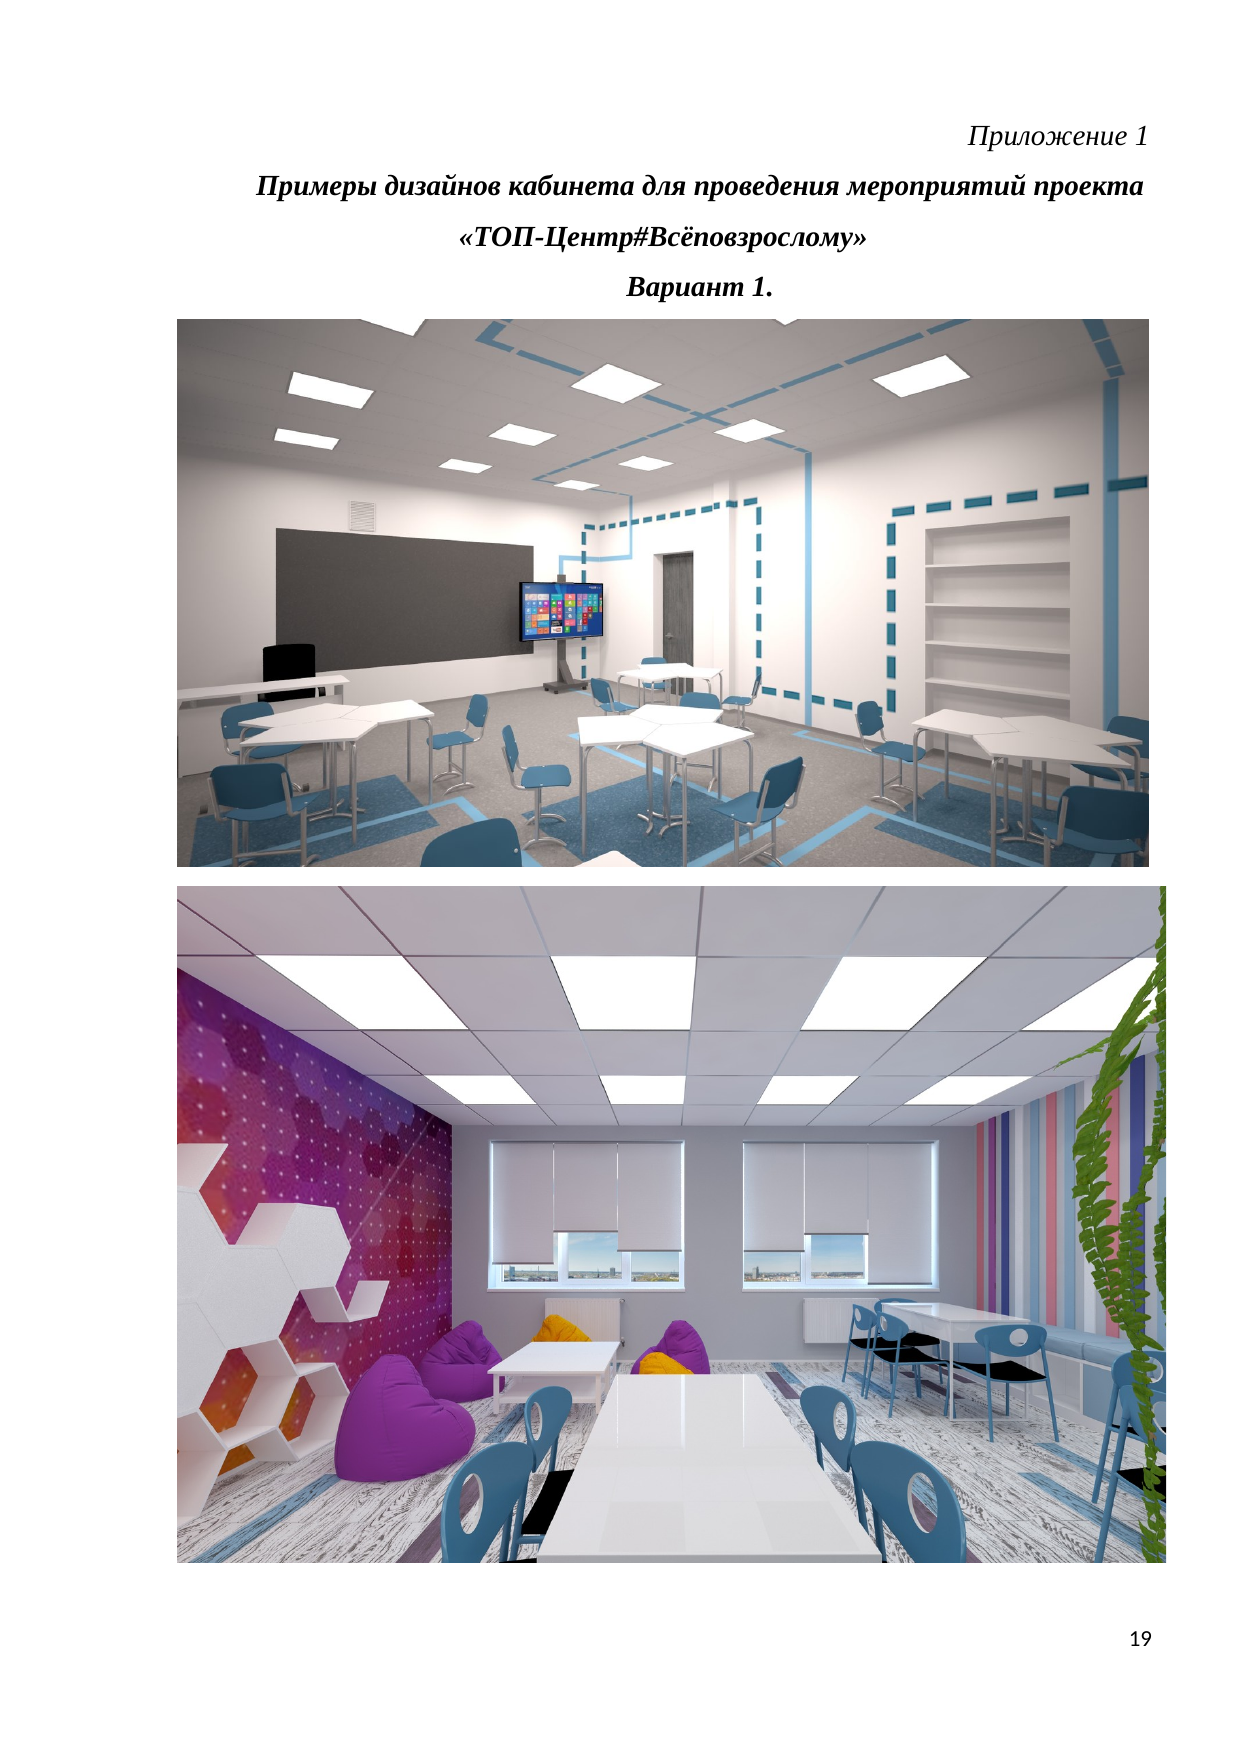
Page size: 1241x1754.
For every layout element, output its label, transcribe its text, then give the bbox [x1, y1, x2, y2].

picture [177, 319, 1149, 867]
text Вариант 1. [177, 269, 1152, 303]
picture [177, 886, 1167, 1563]
text Приложение 1 [177, 118, 1152, 152]
text Примеры дизайнов кабинета для проведения мероприятий проекта «ТОП-Центр#Всёповзрослому» [177, 168, 1152, 252]
